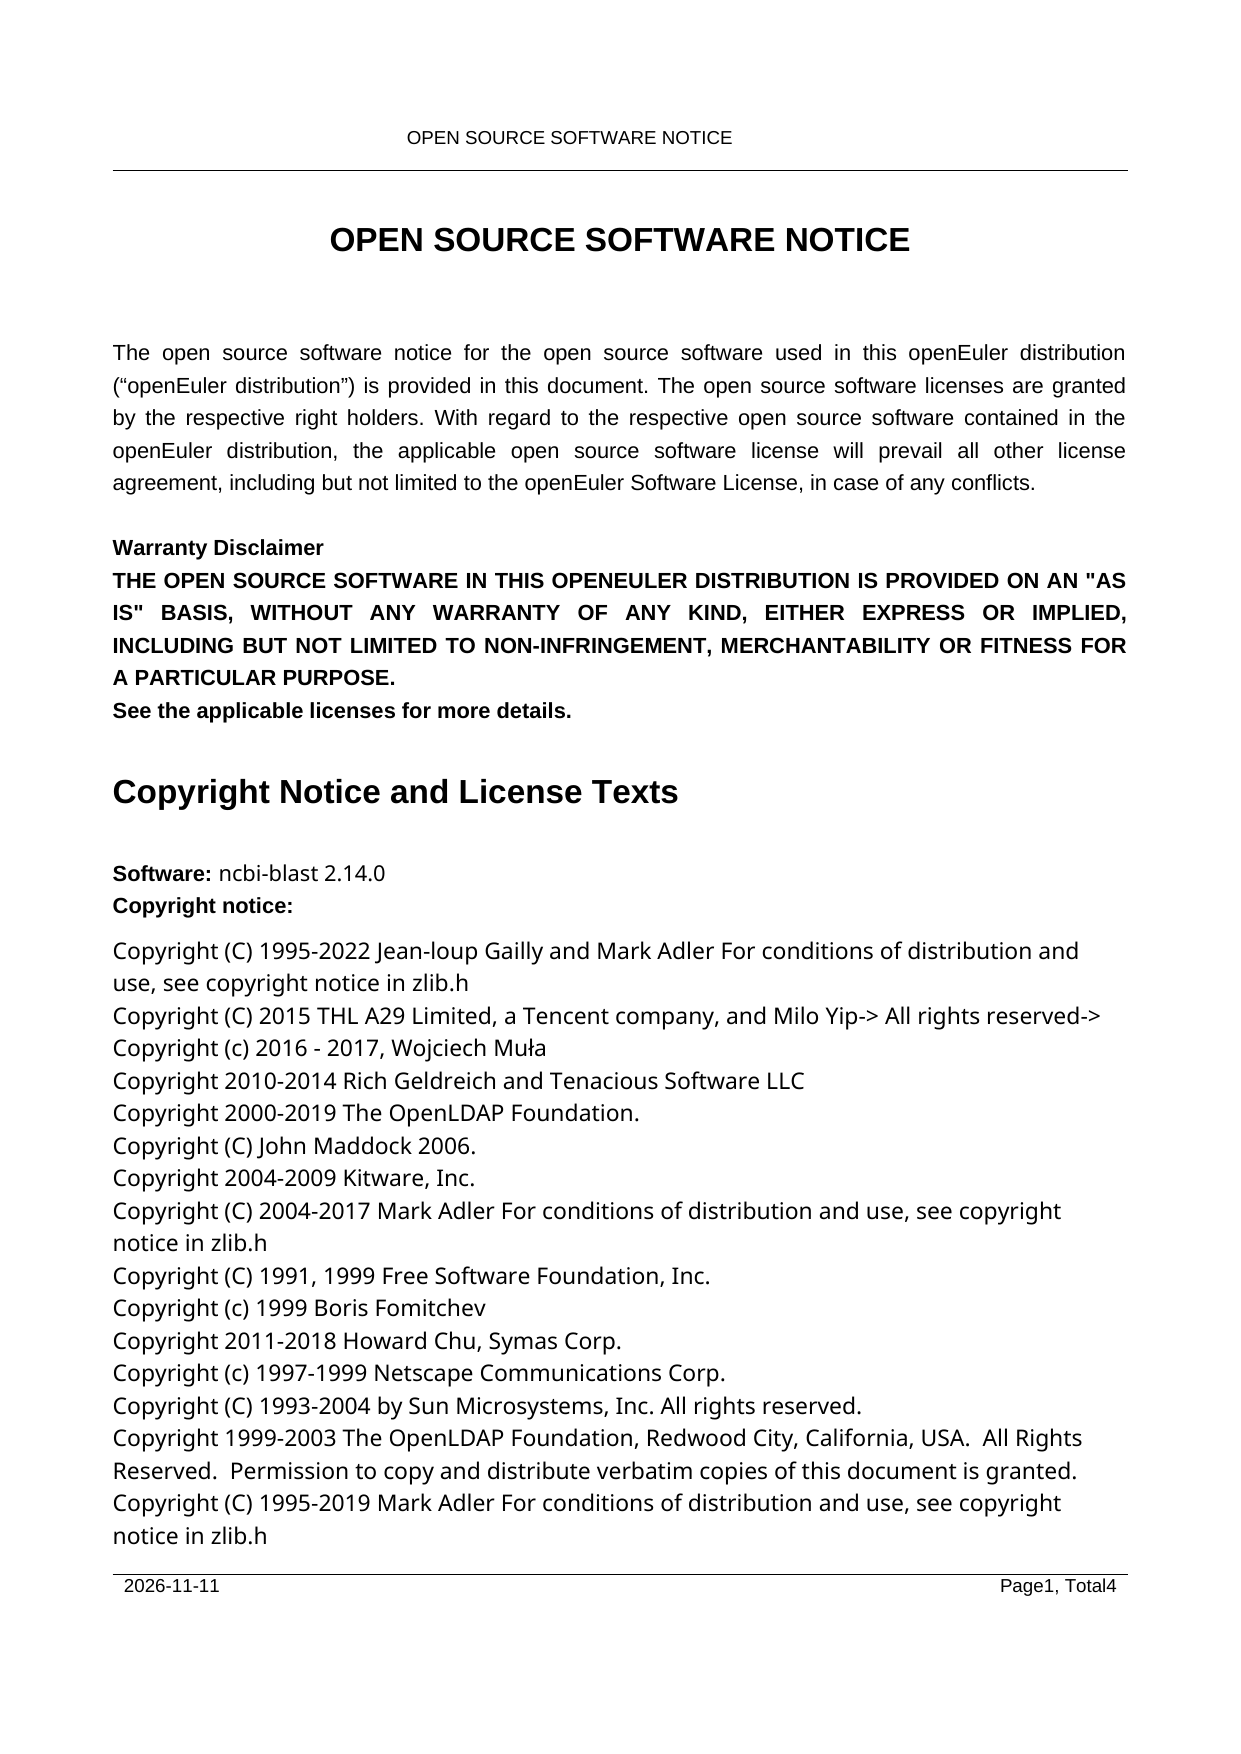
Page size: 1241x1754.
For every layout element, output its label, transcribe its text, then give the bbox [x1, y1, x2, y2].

text THE OPEN SOURCE SOFTWARE IN THIS OPENEULER DISTRIBUTION IS PROVIDED ON AN "AS IS" BASIS, WITHOUT ANY WARRANTY OF ANY KIND, EITHER EXPRESS OR IMPLIED, INCLUDING BUT NOT LIMITED TO NON-INFRINGEMENT, MERCHANTABILITY OR FITNESS FOR A PARTICULAR PURPOSE. See the applicable licenses for more details. [112, 564, 1128, 726]
text Warranty Disclaimer [112, 531, 1128, 564]
text Copyright Notice and License Texts [112, 759, 1128, 824]
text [112, 934, 1128, 1551]
text Copyright notice: [112, 889, 1128, 921]
text The open source software notice for the open source software used in this openEuler distribution (“openEuler distribution”) is provided in this document. The open source software licenses are granted by the respective right holders. With regard to the respective open source software contained in the openEuler distribution, the applicable open source software license will prevail all other license agreement, including but not limited to the openEuler Software License, in case of any conflicts. [112, 336, 1128, 499]
title Software: ncbi-blast 2.14.0 [112, 856, 1128, 889]
text OPEN SOURCE SOFTWARE NOTICE [112, 206, 1128, 271]
